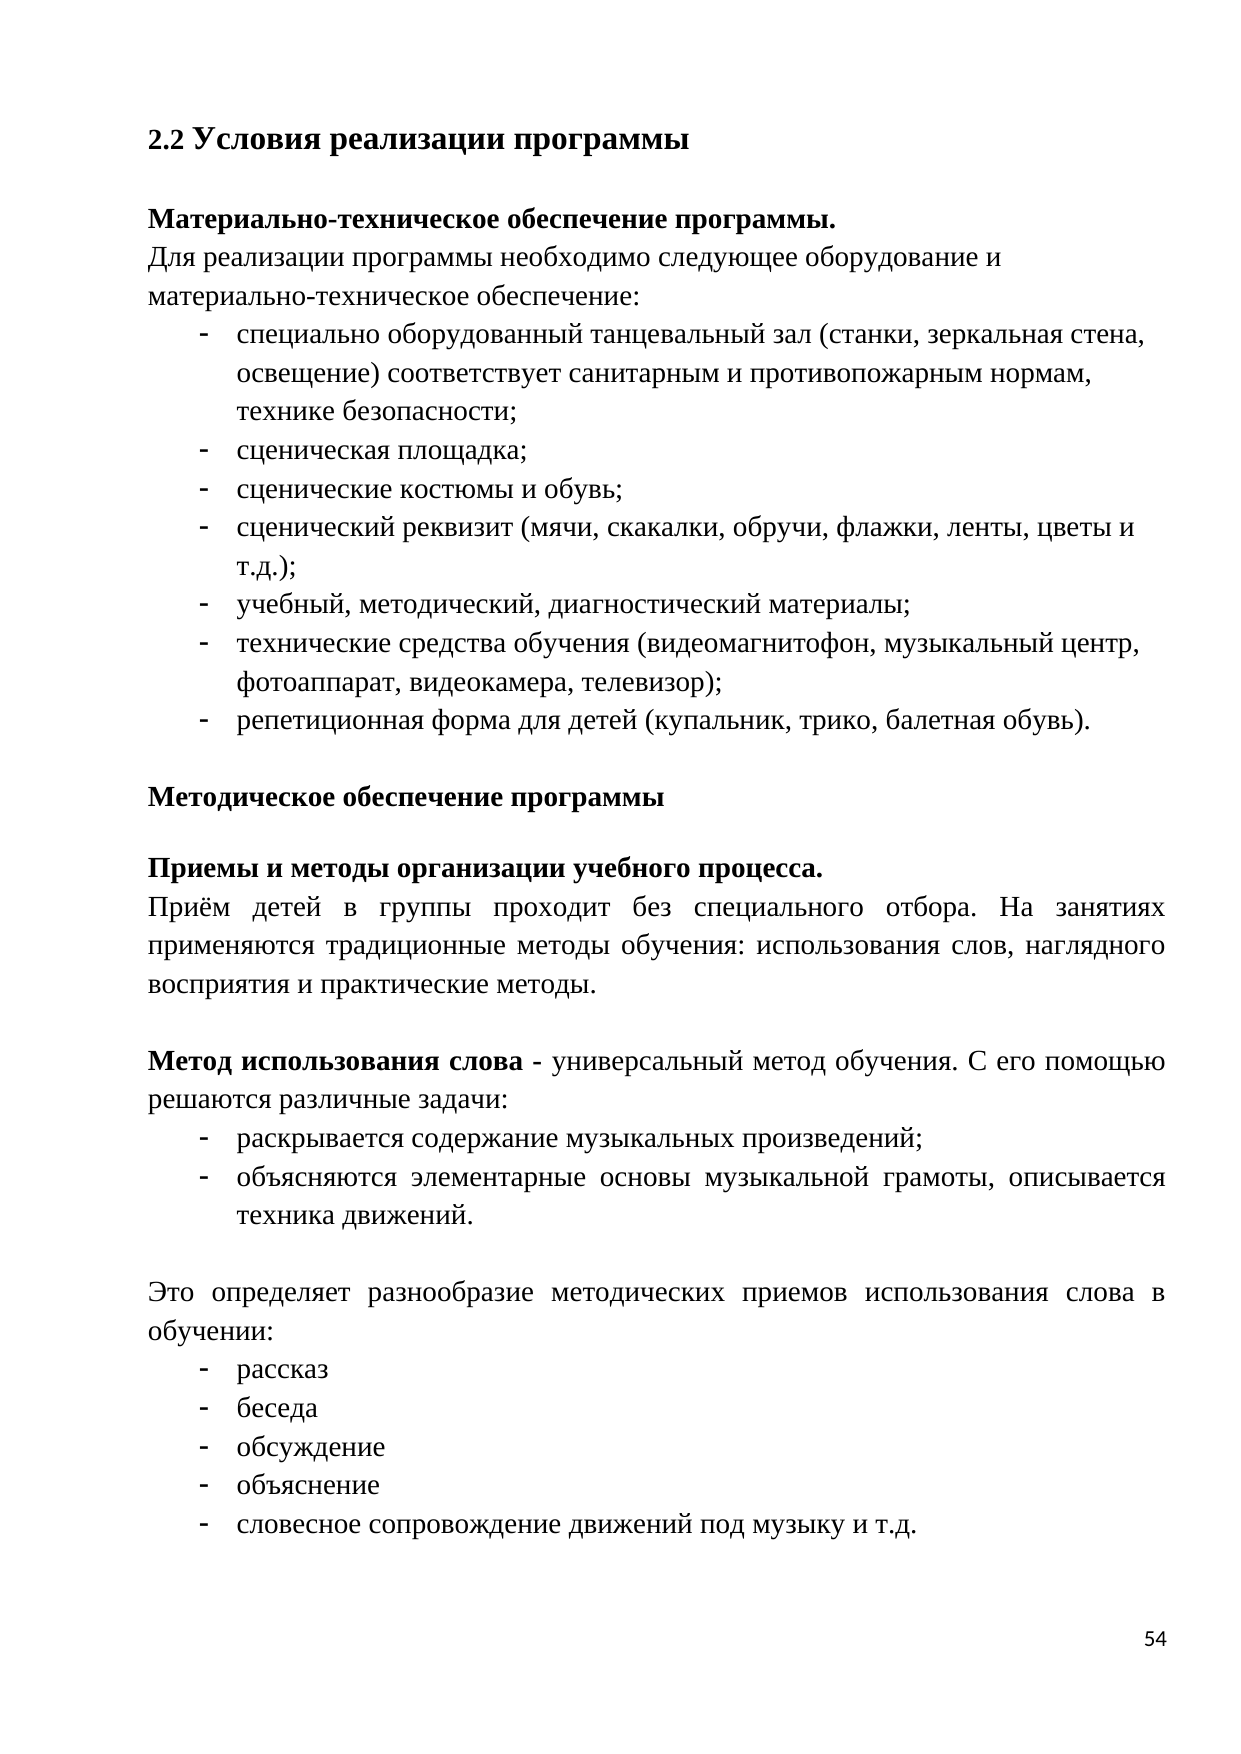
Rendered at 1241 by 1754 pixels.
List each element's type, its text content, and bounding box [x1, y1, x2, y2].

text Метод использования слова - универсальный метод обучения. С его помощью решаются различные задачи: [148, 1043, 1167, 1115]
list сценические костюмы и обувь; [199, 471, 1167, 504]
list репетиционная форма для детей (купальник, трико, балетная обувь). [199, 702, 1167, 736]
list сценическая площадка; [199, 432, 1167, 466]
list технические средства обучения (видеомагнитофон, музыкальный центр, фотоаппарат, видеокамера, телевизор); [199, 625, 1167, 697]
text Это определяет разнообразие методических приемов использования слова в обучении: [148, 1274, 1167, 1347]
list объясняются элементарные основы музыкальной грамоты, описывается техника движений. [199, 1159, 1167, 1231]
list беседа [199, 1390, 1167, 1424]
text Материально-техническое обеспечение программы. [148, 201, 1167, 234]
list раскрывается содержание музыкальных произведений; [199, 1120, 1167, 1154]
text 2.2 Условия реализации программы [148, 118, 1167, 156]
list специально оборудованный танцевальный зал (станки, зеркальная стена, освещение) соответствует санитарным и противопожарным нормам, технике безопасности; [199, 316, 1167, 427]
text Методическое обеспечение программы [148, 779, 1167, 813]
text Приём детей в группы проходит без специального отбора. На занятиях применяются традиционные методы обучения: использования слов, наглядного восприятия и практические методы. [148, 889, 1167, 999]
list рассказ [199, 1352, 1167, 1385]
list объяснение [199, 1467, 1167, 1501]
list сценический реквизит (мячи, скакалки, обручи, флажки, ленты, цветы и т.д.); [199, 509, 1167, 582]
list учебный, методический, диагностический материалы; [199, 587, 1167, 620]
text Приемы и методы организации учебного процесса. [148, 850, 1167, 884]
list обсуждение [199, 1429, 1167, 1462]
list словесное сопровождение движений под музыку и т.д. [199, 1506, 1167, 1540]
text Для реализации программы необходимо следующее оборудование и материально-техническое обеспечение: [148, 239, 1167, 311]
